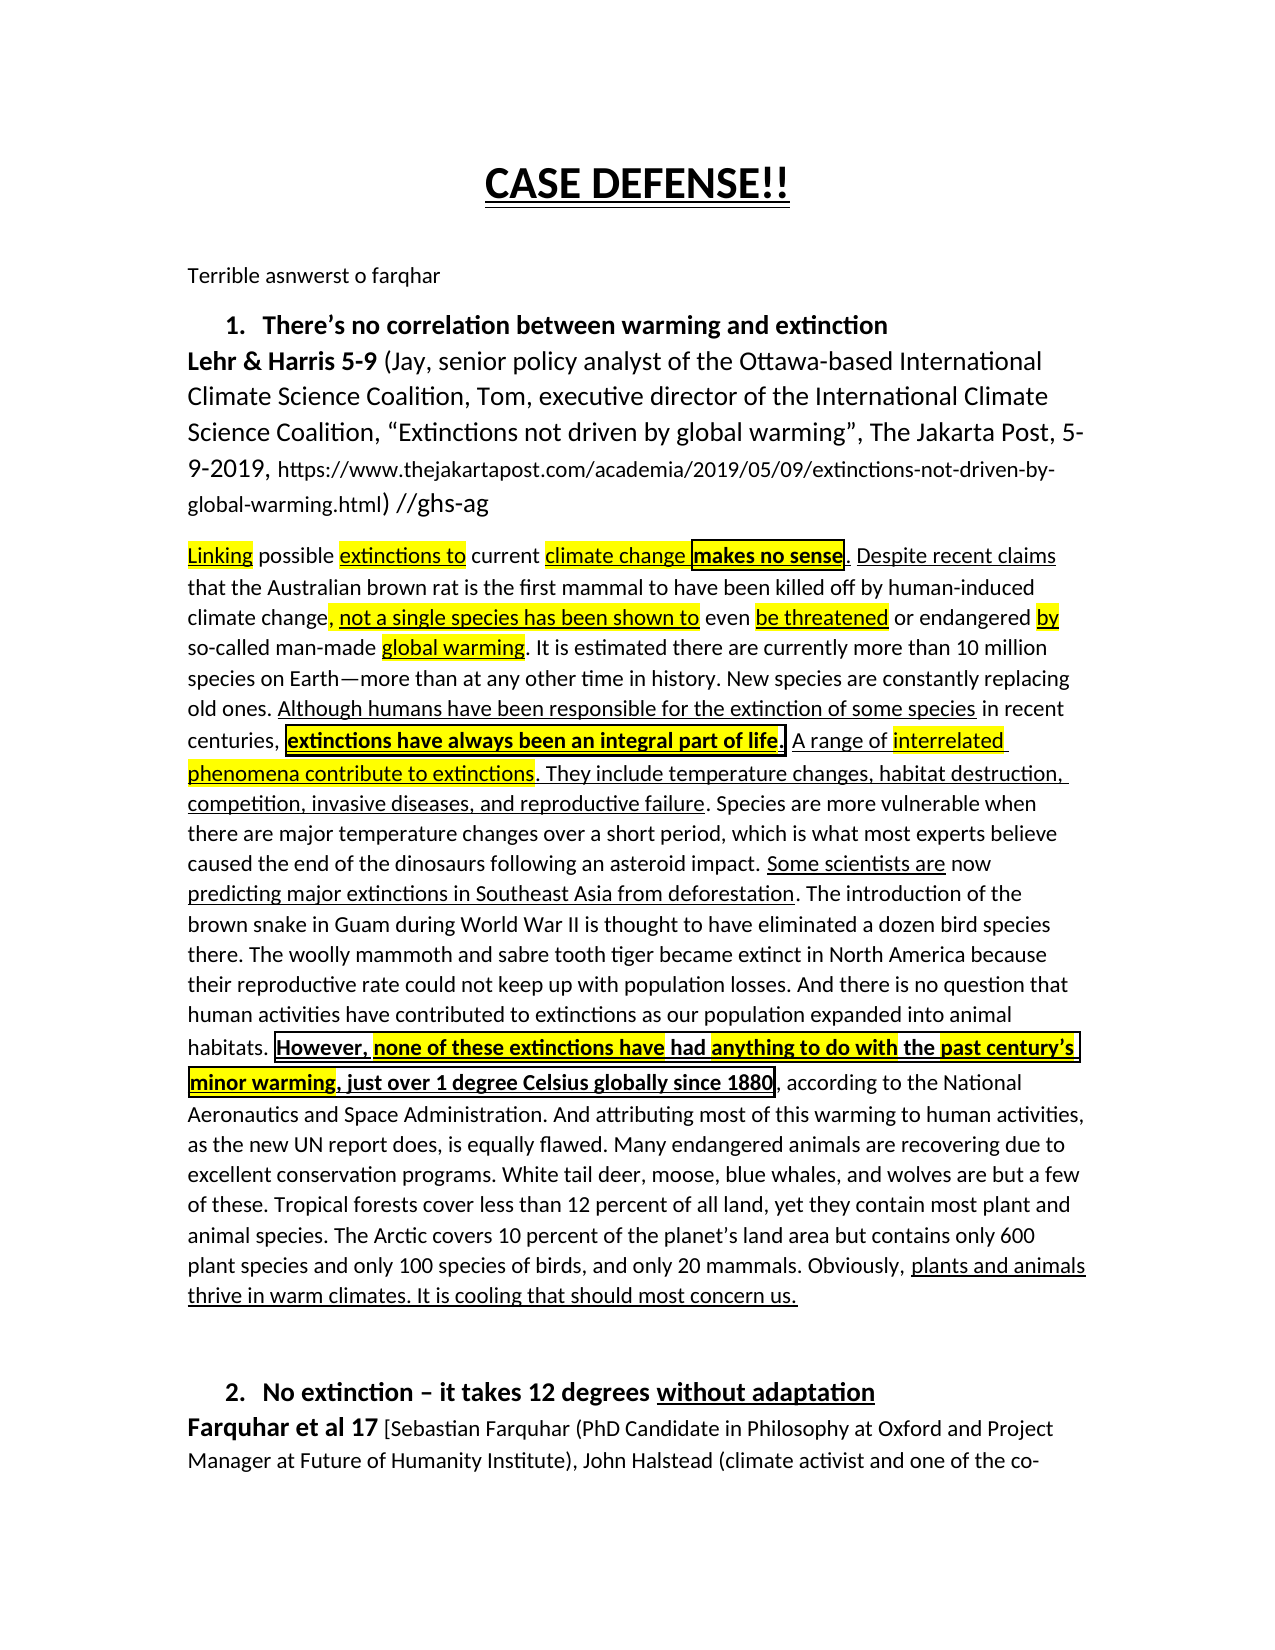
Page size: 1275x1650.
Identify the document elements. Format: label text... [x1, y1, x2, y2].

text Linking possible extinctions to current climate change makes no sense. Despite recent claims that the Australian brown rat is the first mammal to have been killed off by human-induced climate change, not a single species has been shown to even be threatened or endangered by so-called man-made global warming. It is estimated there are currently more than 10 million species on Earth—more than at any other time in history. New species are constantly replacing old ones. Although humans have been responsible for the extinction of some species in recent centuries, extinctions have always been an integral part of life. A range of interrelated phenomena contribute to extinctions. They include temperature changes, habitat destruction, competition, invasive diseases, and reproductive failure. Species are more vulnerable when there are major temperature changes over a short period, which is what most experts believe caused the end of the dinosaurs following an asteroid impact. Some scientists are now predicting major extinctions in Southeast Asia from deforestation. The introduction of the brown snake in Guam during World War II is thought to have eliminated a dozen bird species there. The woolly mammoth and sabre tooth tiger became extinct in North America because their reproductive rate could not keep up with population losses. And there is no question that human activities have contributed to extinctions as our population expanded into animal habitats. However, none of these extinctions have had anything to do with the past century’s minor warming, just over 1 degree Celsius globally since 1880, according to the National Aeronautics and Space Administration. And attributing most of this warming to human activities, as the new UN report does, is equally flawed. Many endangered animals are recovering due to excellent conservation programs. White tail deer, moose, blue whales, and wolves are but a few of these. Tropical forests cover less than 12 percent of all land, yet they contain most plant and animal species. The Arctic covers 10 percent of the planet’s land area but contains only 600 plant species and only 100 species of birds, and only 20 mammals. Obviously, plants and animals thrive in warm climates. It is cooling that should most concern us. [187, 539, 1087, 1309]
text Terrible asnwerst o farqhar [187, 261, 1087, 289]
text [187, 1411, 1087, 1474]
text Lehr & Harris 5-9 (Jay, senior policy analyst of the Ottawa-based International Climate Science Coalition, Tom, executive director of the International Climate Science Coalition, “Extinctions not driven by global warming”, The Jakarta Post, 5-9-2019, https://www.thejakartapost.com/academia/2019/05/09/extinctions-not-driven-by-global-warming.html) //ghs-ag [187, 344, 1087, 519]
subtitle No extinction – it takes 12 degrees without adaptation [225, 1375, 1087, 1408]
subtitle There’s no correlation between warming and extinction [225, 308, 1087, 341]
subtitle CASE DEFENSE!! [187, 154, 1087, 210]
